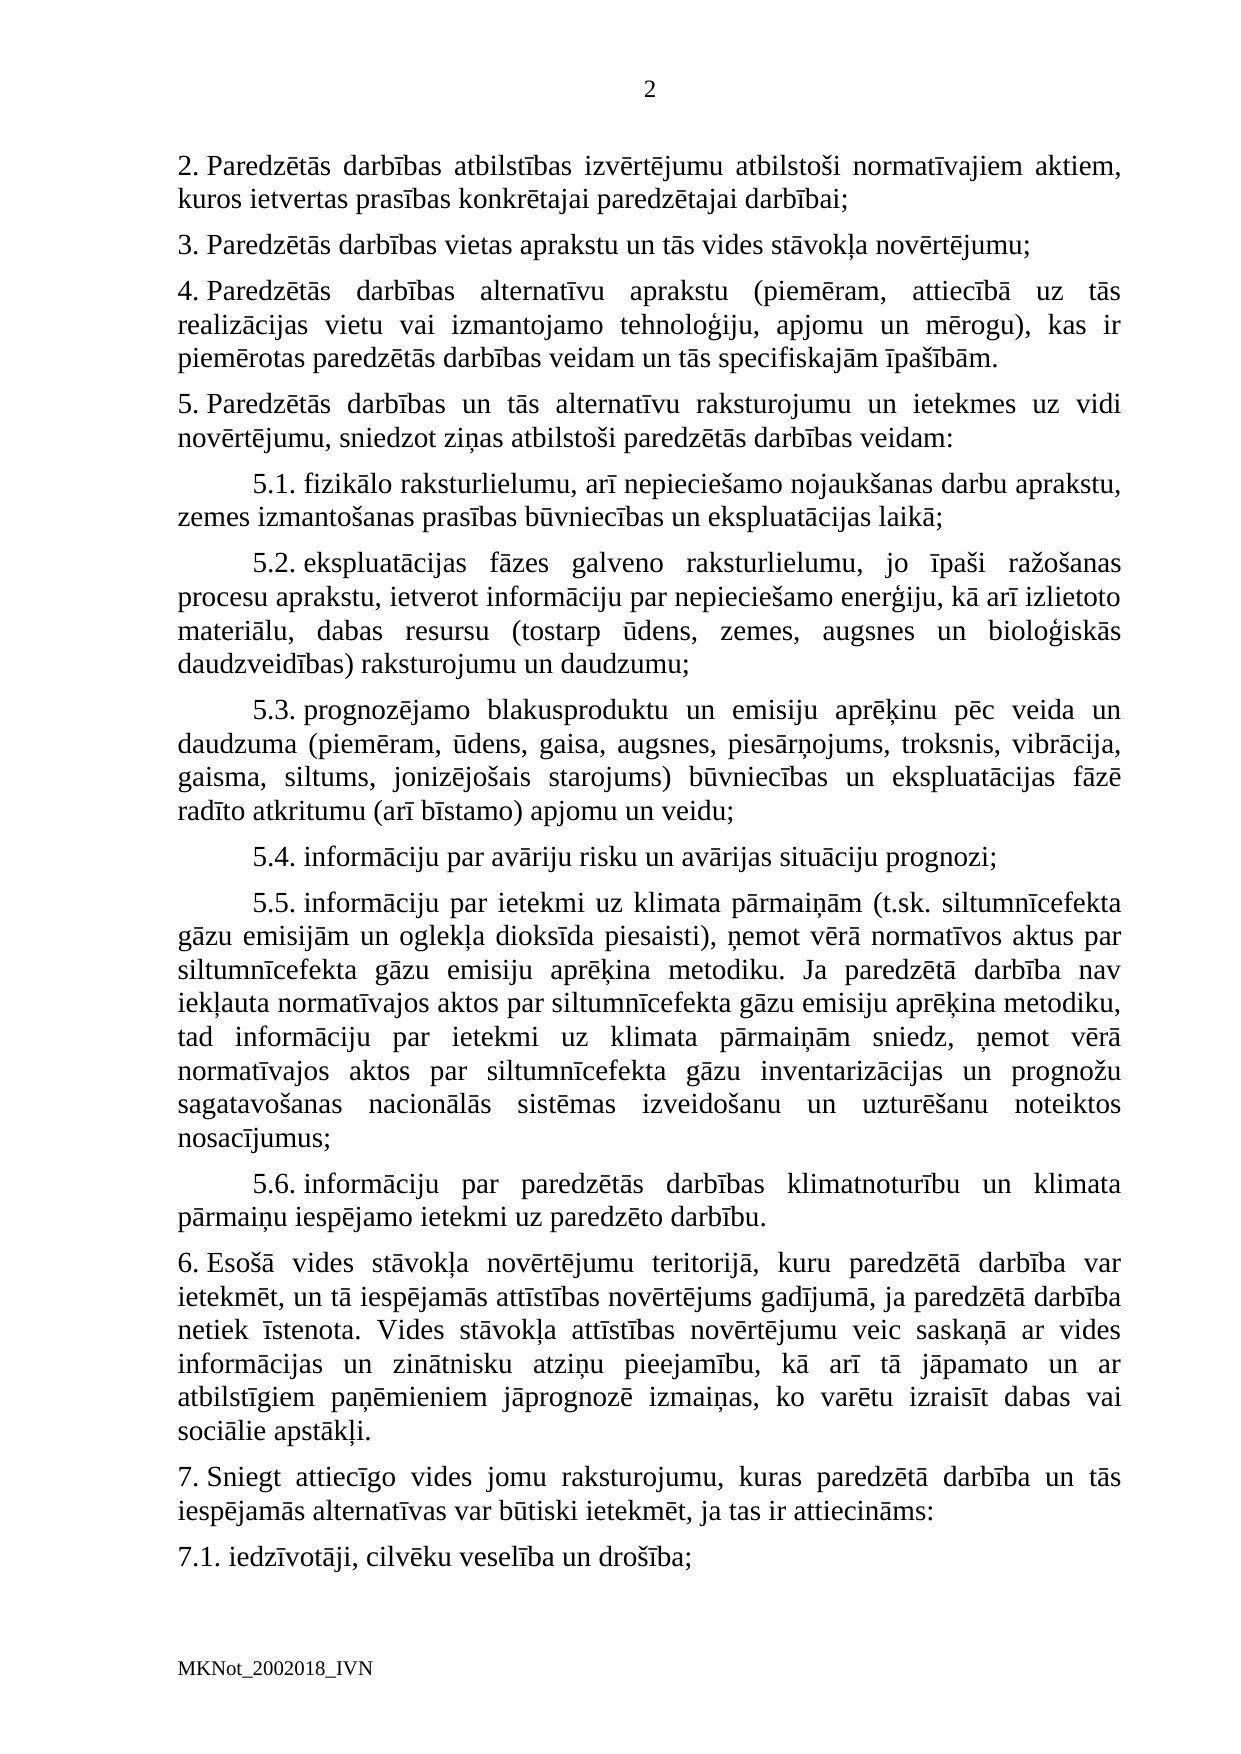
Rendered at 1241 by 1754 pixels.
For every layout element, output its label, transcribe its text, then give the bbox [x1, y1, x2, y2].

text 5.6. informāciju par paredzētās darbības klimatnoturību un klimata pārmaiņu iespējamo ietekmi uz paredzēto darbību. [177, 1166, 1122, 1233]
text 5.4. informāciju par avāriju risku un avārijas situāciju prognozi; [177, 839, 1122, 872]
text 7. Sniegt attiecīgo vides jomu raksturojumu, kuras paredzētā darbība un tās iespējamās alternatīvas var būtiski ietekmēt, ja tas ir attiecināms: [177, 1459, 1122, 1526]
text 4. Paredzētās darbības alternatīvu aprakstu (piemēram, attiecībā uz tās realizācijas vietu vai izmantojamo tehnoloģiju, apjomu un mērogu), kas ir piemērotas paredzētās darbības veidam un tās specifiskajām īpašībām. [177, 273, 1122, 374]
text 5. Paredzētās darbības un tās alternatīvu raksturojumu un ietekmes uz vidi novērtējumu, sniedzot ziņas atbilstoši paredzētās darbības veidam: [177, 386, 1122, 453]
text 5.5. informāciju par ietekmi uz klimata pārmaiņām (t.sk. siltumnīcefekta gāzu emisijām un oglekļa dioksīda piesaisti), ņemot vērā normatīvos aktus par siltumnīcefekta gāzu emisiju aprēķina metodiku. Ja paredzētā darbība nav iekļauta normatīvajos aktos par siltumnīcefekta gāzu emisiju aprēķina metodiku, tad informāciju par ietekmi uz klimata pārmaiņām sniedz, ņemot vērā normatīvajos aktos par siltumnīcefekta gāzu inventarizācijas un prognožu sagatavošanas nacionālās sistēmas izveidošanu un uzturēšanu noteiktos nosacījumus; [177, 885, 1122, 1153]
text 2. Paredzētās darbības atbilstības izvērtējumu atbilstoši normatīvajiem aktiem, kuros ietvertas prasības konkrētajai paredzētajai darbībai; [177, 148, 1122, 215]
text 3. Paredzētās darbības vietas aprakstu un tās vides stāvokļa novērtējumu; [177, 227, 1122, 261]
text 5.3. prognozējamo blakusproduktu un emisiju aprēķinu pēc veida un daudzuma (piemēram, ūdens, gaisa, augsnes, piesārņojums, troksnis, vibrācija, gaisma, siltums, jonizējošais starojums) būvniecības un ekspluatācijas fāzē radīto atkritumu (arī bīstamo) apjomu un veidu; [177, 692, 1122, 826]
text 5.2. ekspluatācijas fāzes galveno raksturlielumu, jo īpaši ražošanas procesu aprakstu, ietverot informāciju par nepieciešamo enerģiju, kā arī izlietoto materiālu, dabas resursu (tostarp ūdens, zemes, augsnes un bioloģiskās daudzveidības) raksturojumu un daudzumu; [177, 546, 1122, 680]
text 7.1. iedzīvotāji, cilvēku veselība un drošība; [177, 1539, 1122, 1572]
text 5.1. fizikālo raksturlielumu, arī nepieciešamo nojaukšanas darbu aprakstu, zemes izmantošanas prasības būvniecības un ekspluatācijas laikā; [177, 466, 1122, 533]
text 6. Esošā vides stāvokļa novērtējumu teritorijā, kuru paredzētā darbība var ietekmēt, un tā iespējamās attīstības novērtējums gadījumā, ja paredzētā darbība netiek īstenota. Vides stāvokļa attīstības novērtējumu veic saskaņā ar vides informācijas un zinātnisku atziņu pieejamību, kā arī tā jāpamato un ar atbilstīgiem paņēmieniem jāprognozē izmaiņas, ko varētu izraisīt dabas vai sociālie apstākļi. [177, 1245, 1122, 1447]
